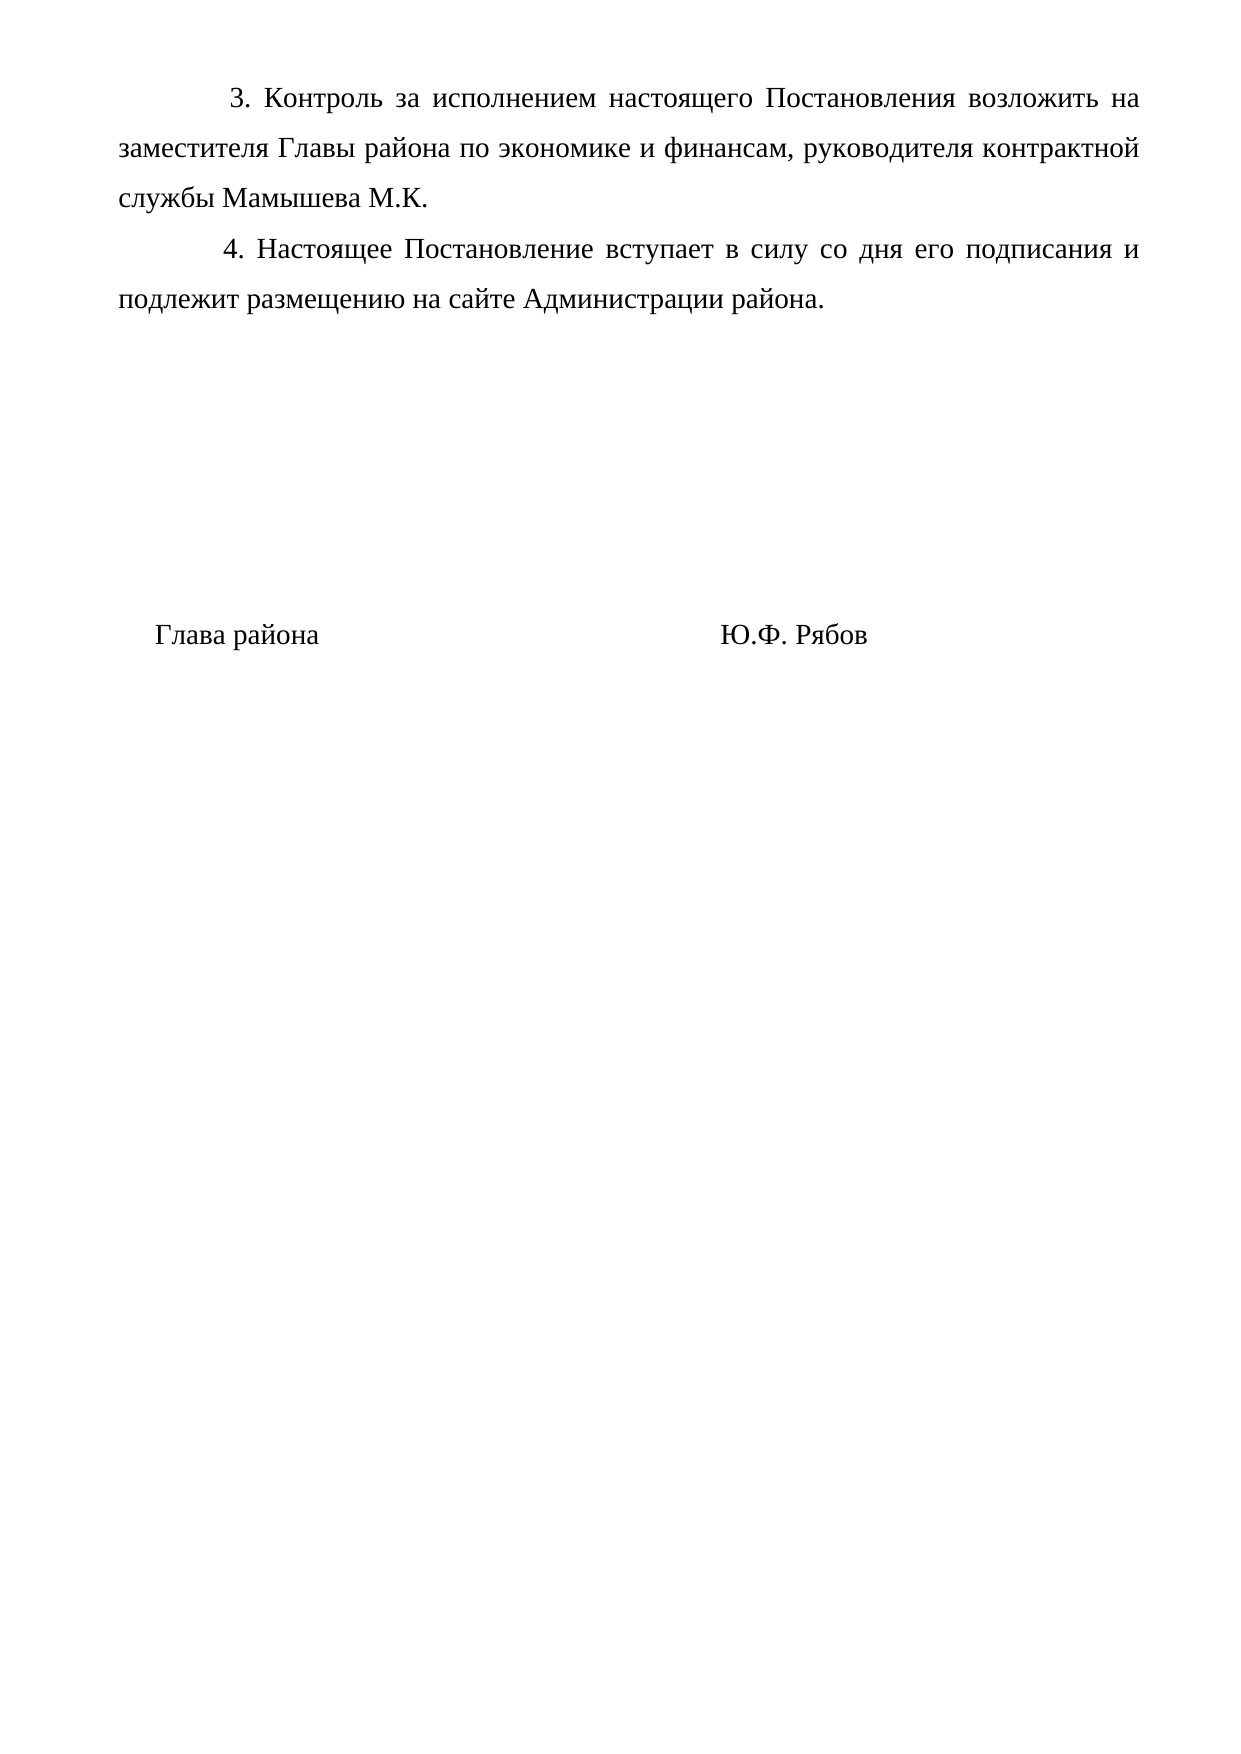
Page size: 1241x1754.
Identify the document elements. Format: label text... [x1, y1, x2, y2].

text 3. Контроль за исполнением настоящего Постановления возложить на заместителя Главы района по экономике и финансам, руководителя контрактной службы Мамышева М.К. [118, 80, 1141, 214]
text Глава района Ю.Ф. Рябов [118, 617, 1141, 651]
text 4. Настоящее Постановление вступает в силу со дня его подписания и подлежит размещению на сайте Администрации района. [118, 231, 1141, 315]
